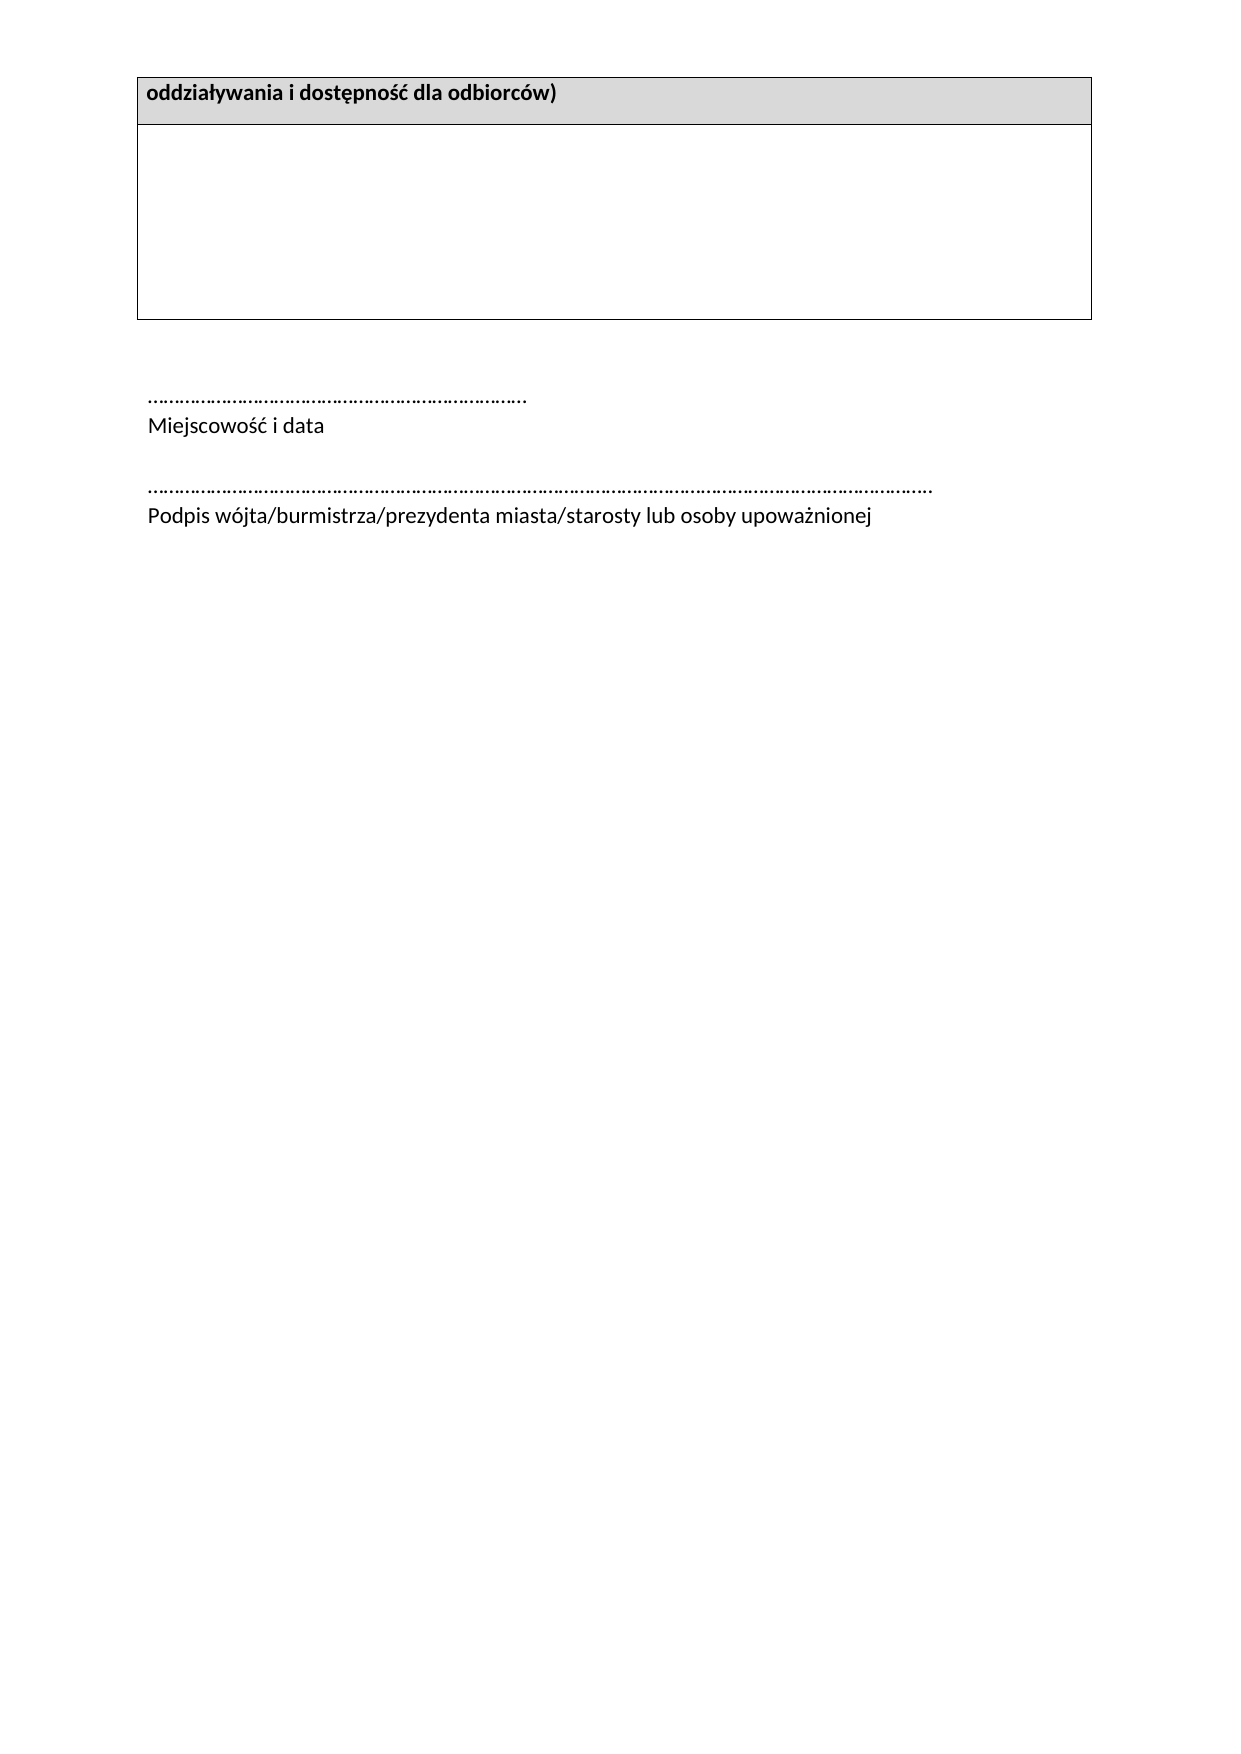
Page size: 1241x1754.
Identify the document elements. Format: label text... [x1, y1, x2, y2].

text Miejscowość i data [148, 411, 1092, 439]
table_cell [138, 125, 1091, 319]
text ………………………………………………………………………………………………………………………………….. [148, 471, 1092, 499]
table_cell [138, 78, 1091, 124]
text ……………………………………………………………… [148, 381, 1092, 409]
text Podpis wójta/burmistrza/prezydenta miasta/starosty lub osoby upoważnionej [148, 502, 1092, 530]
